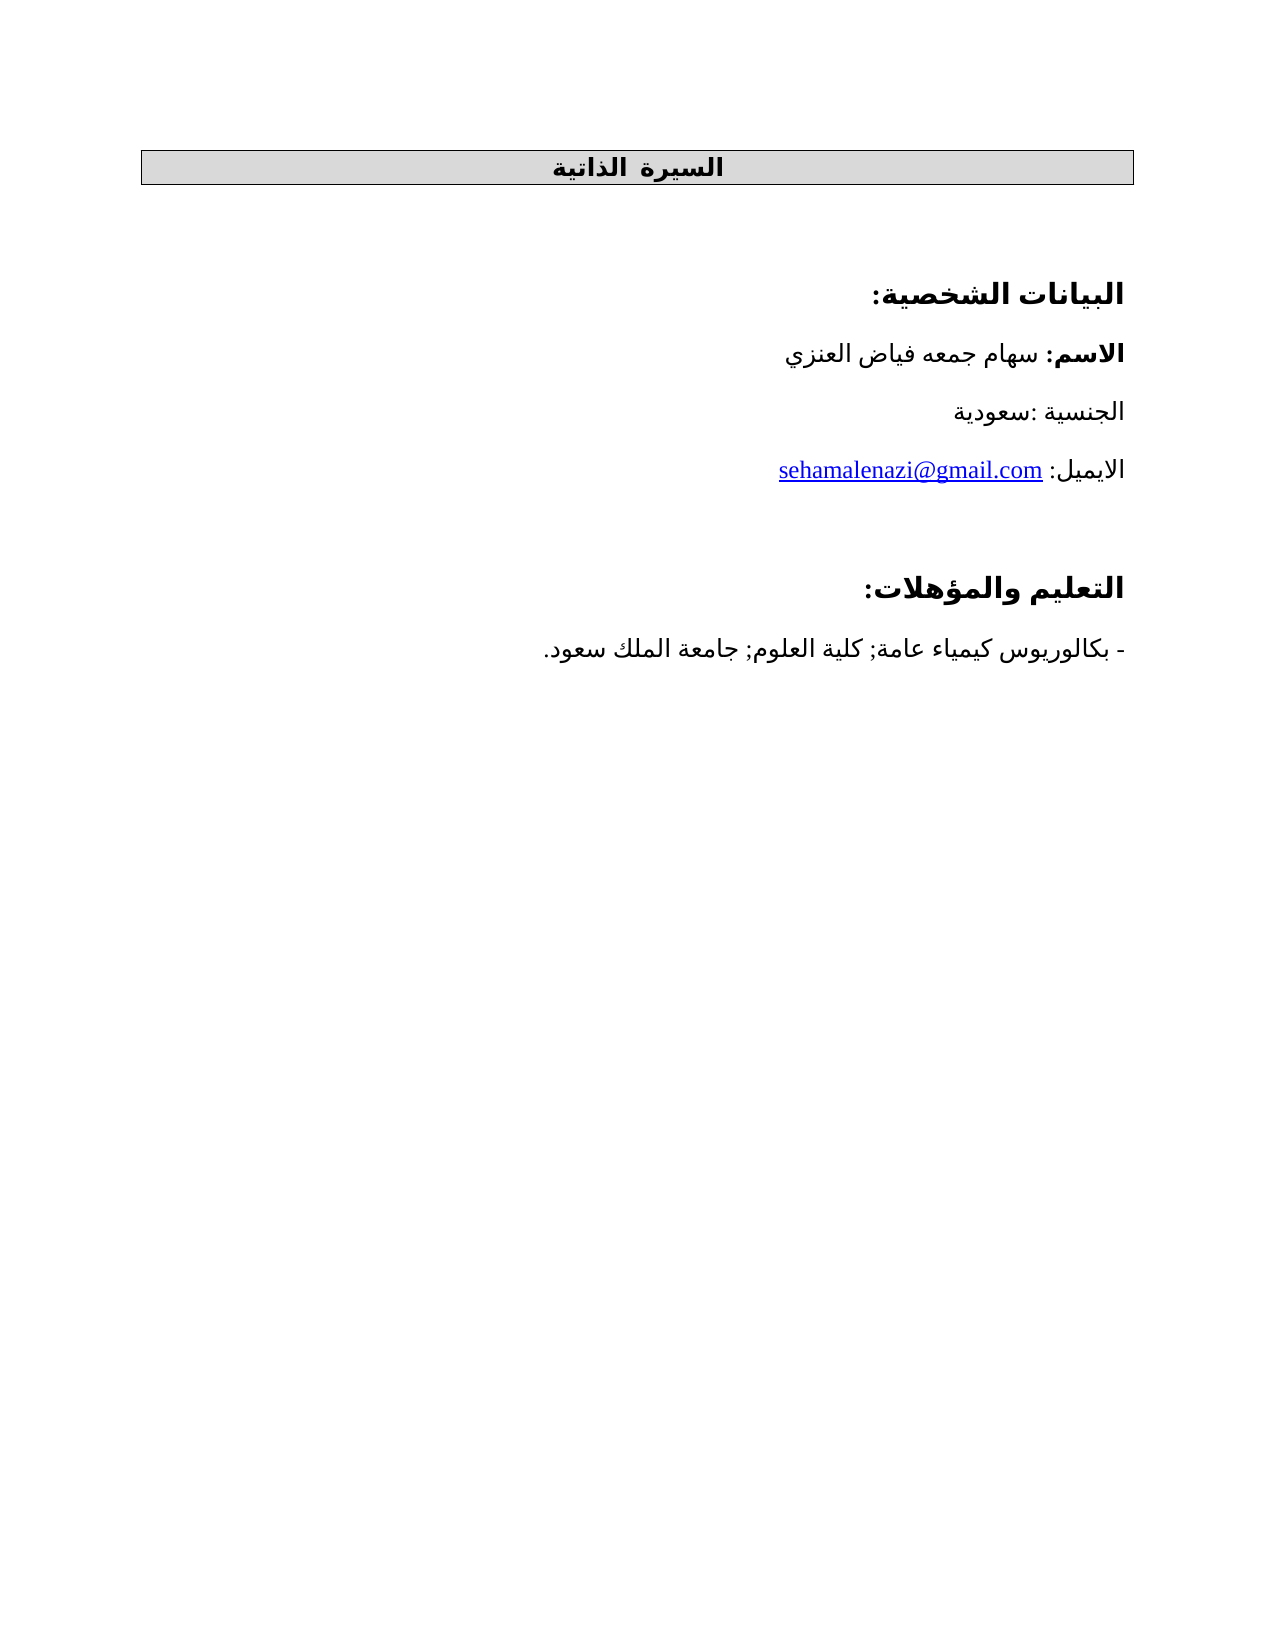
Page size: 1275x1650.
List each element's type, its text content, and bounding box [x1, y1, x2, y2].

text الايميل: sehamalenazi@gmail.com [150, 455, 1125, 484]
text التعليم والمؤهلات: [150, 571, 1125, 605]
text البيانات الشخصية: [150, 277, 1125, 310]
text - بكالوريوس كيمياء عامة; كلية العلوم; جامعة الملك سعود. [150, 634, 1125, 663]
text الجنسية :سعودية [150, 397, 1125, 426]
text السيرة الذاتية [142, 151, 1133, 184]
text الاسم: سهام جمعه فياض العنزي [150, 339, 1125, 368]
